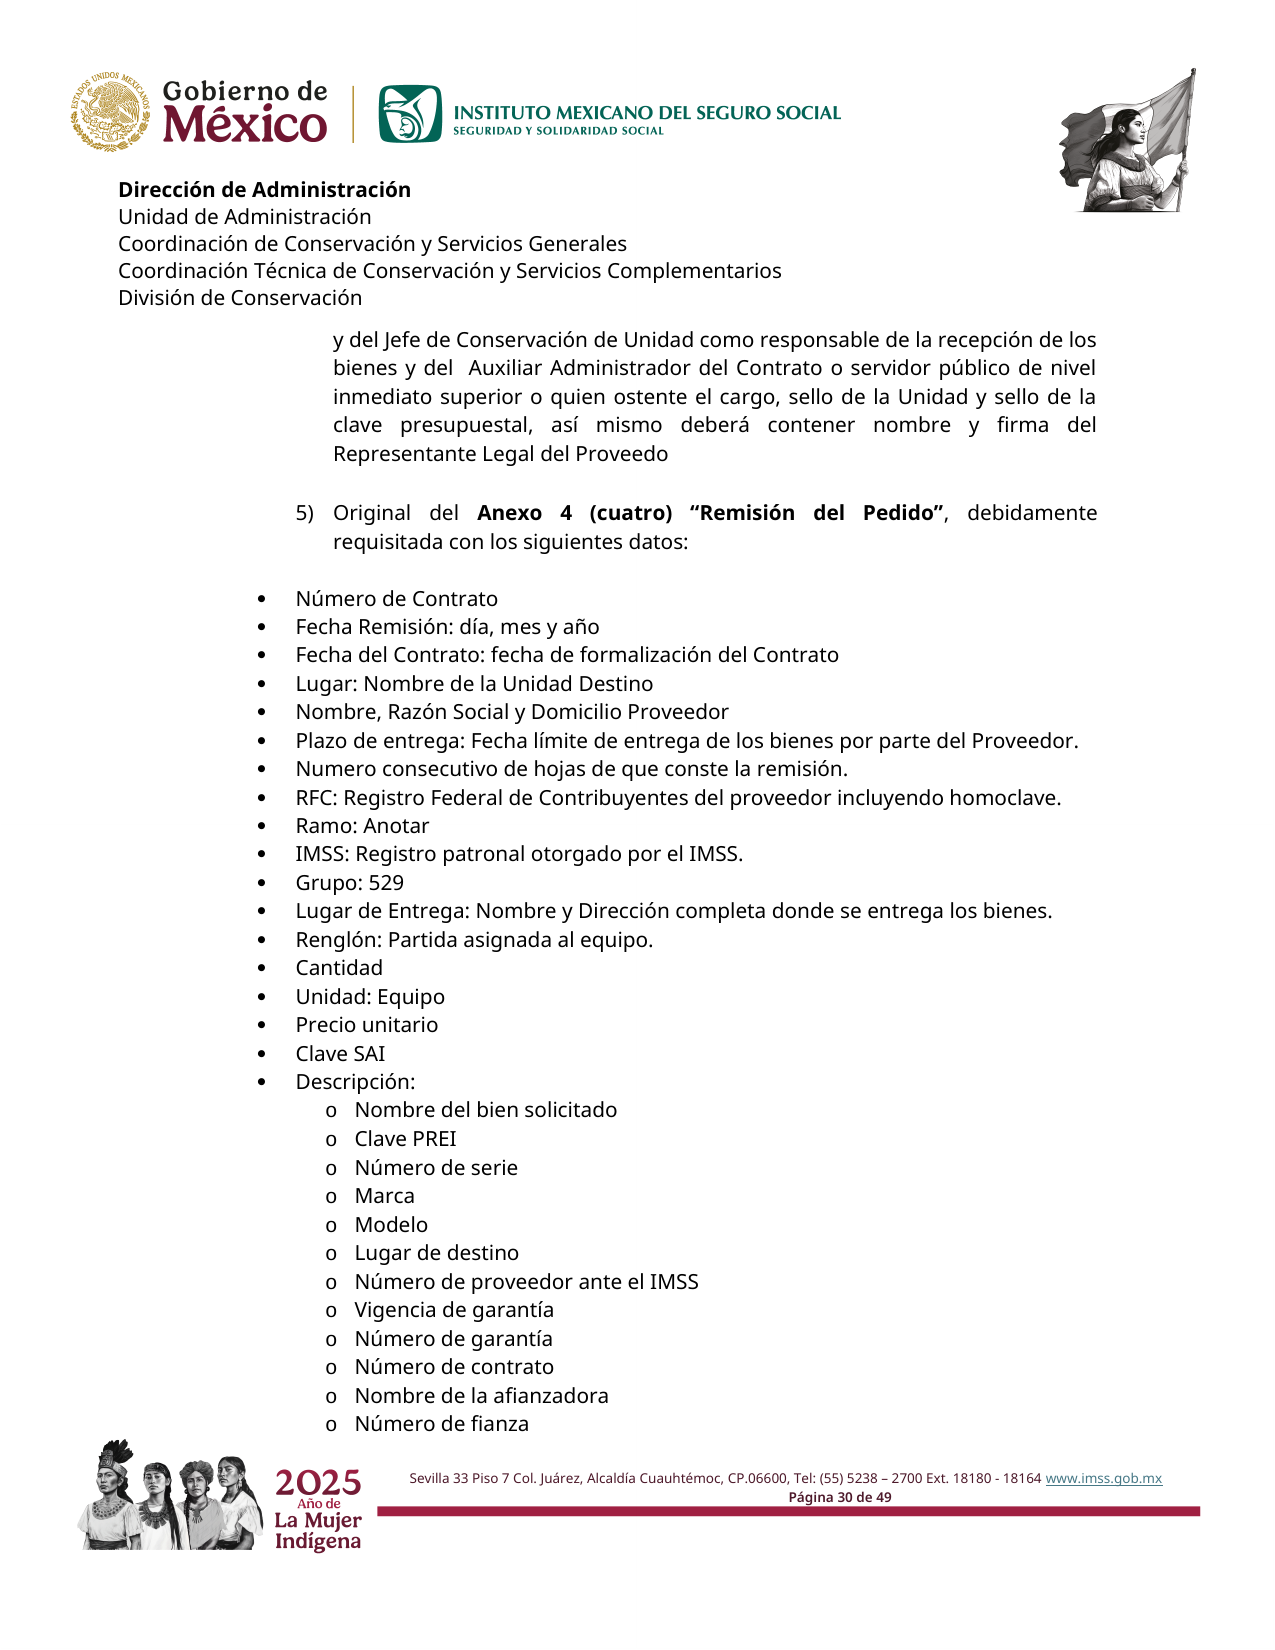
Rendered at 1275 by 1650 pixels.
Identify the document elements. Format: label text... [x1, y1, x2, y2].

list Descripción: [258, 1067, 1098, 1096]
list RFC: Registro Federal de Contribuyentes del proveedor incluyendo homoclave. [258, 783, 1098, 811]
list Plazo de entrega: Fecha límite de entrega de los bienes por parte del Proveedor. [258, 726, 1098, 754]
list Grupo: 529 [258, 868, 1098, 896]
list Unidad: Equipo [258, 982, 1098, 1010]
list Cantidad [258, 953, 1098, 982]
list Fecha Remisión: día, mes y año [258, 612, 1098, 641]
list Número de fianza [325, 1409, 1098, 1438]
list Número de contrato [325, 1352, 1098, 1381]
list Nombre, Razón Social y Domicilio Proveedor [258, 697, 1098, 726]
list IMSS: Registro patronal otorgado por el IMSS. [258, 839, 1098, 868]
list Renglón: Partida asignada al equipo. [258, 925, 1098, 953]
list Marca [325, 1181, 1098, 1210]
list Número de garantía [325, 1324, 1098, 1352]
list Lugar de Entrega: Nombre y Dirección completa donde se entrega los bienes. [258, 896, 1098, 925]
picture [0, 0, 1274, 1649]
list Número de Contrato [258, 584, 1098, 612]
list Precio unitario [258, 1010, 1098, 1039]
list Clave PREI [325, 1124, 1098, 1153]
list Lugar de destino [325, 1238, 1098, 1267]
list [295, 325, 1098, 467]
list Número de serie [325, 1153, 1098, 1181]
list Ramo: Anotar [258, 811, 1098, 839]
list Fecha del Contrato: fecha de formalización del Contrato [258, 641, 1098, 669]
list Original del Anexo 4 (cuatro) “Remisión del Pedido”, debidamente requisitada con los siguientes datos: [295, 498, 1098, 555]
list Nombre del bien solicitado [325, 1096, 1098, 1124]
list Numero consecutivo de hojas de que conste la remisión. [258, 754, 1098, 783]
list Nombre de la afianzadora [325, 1381, 1098, 1409]
list Modelo [325, 1210, 1098, 1238]
list Número de proveedor ante el IMSS [325, 1267, 1098, 1295]
list Lugar: Nombre de la Unidad Destino [258, 669, 1098, 697]
list Clave SAI [258, 1039, 1098, 1067]
list Vigencia de garantía [325, 1295, 1098, 1324]
